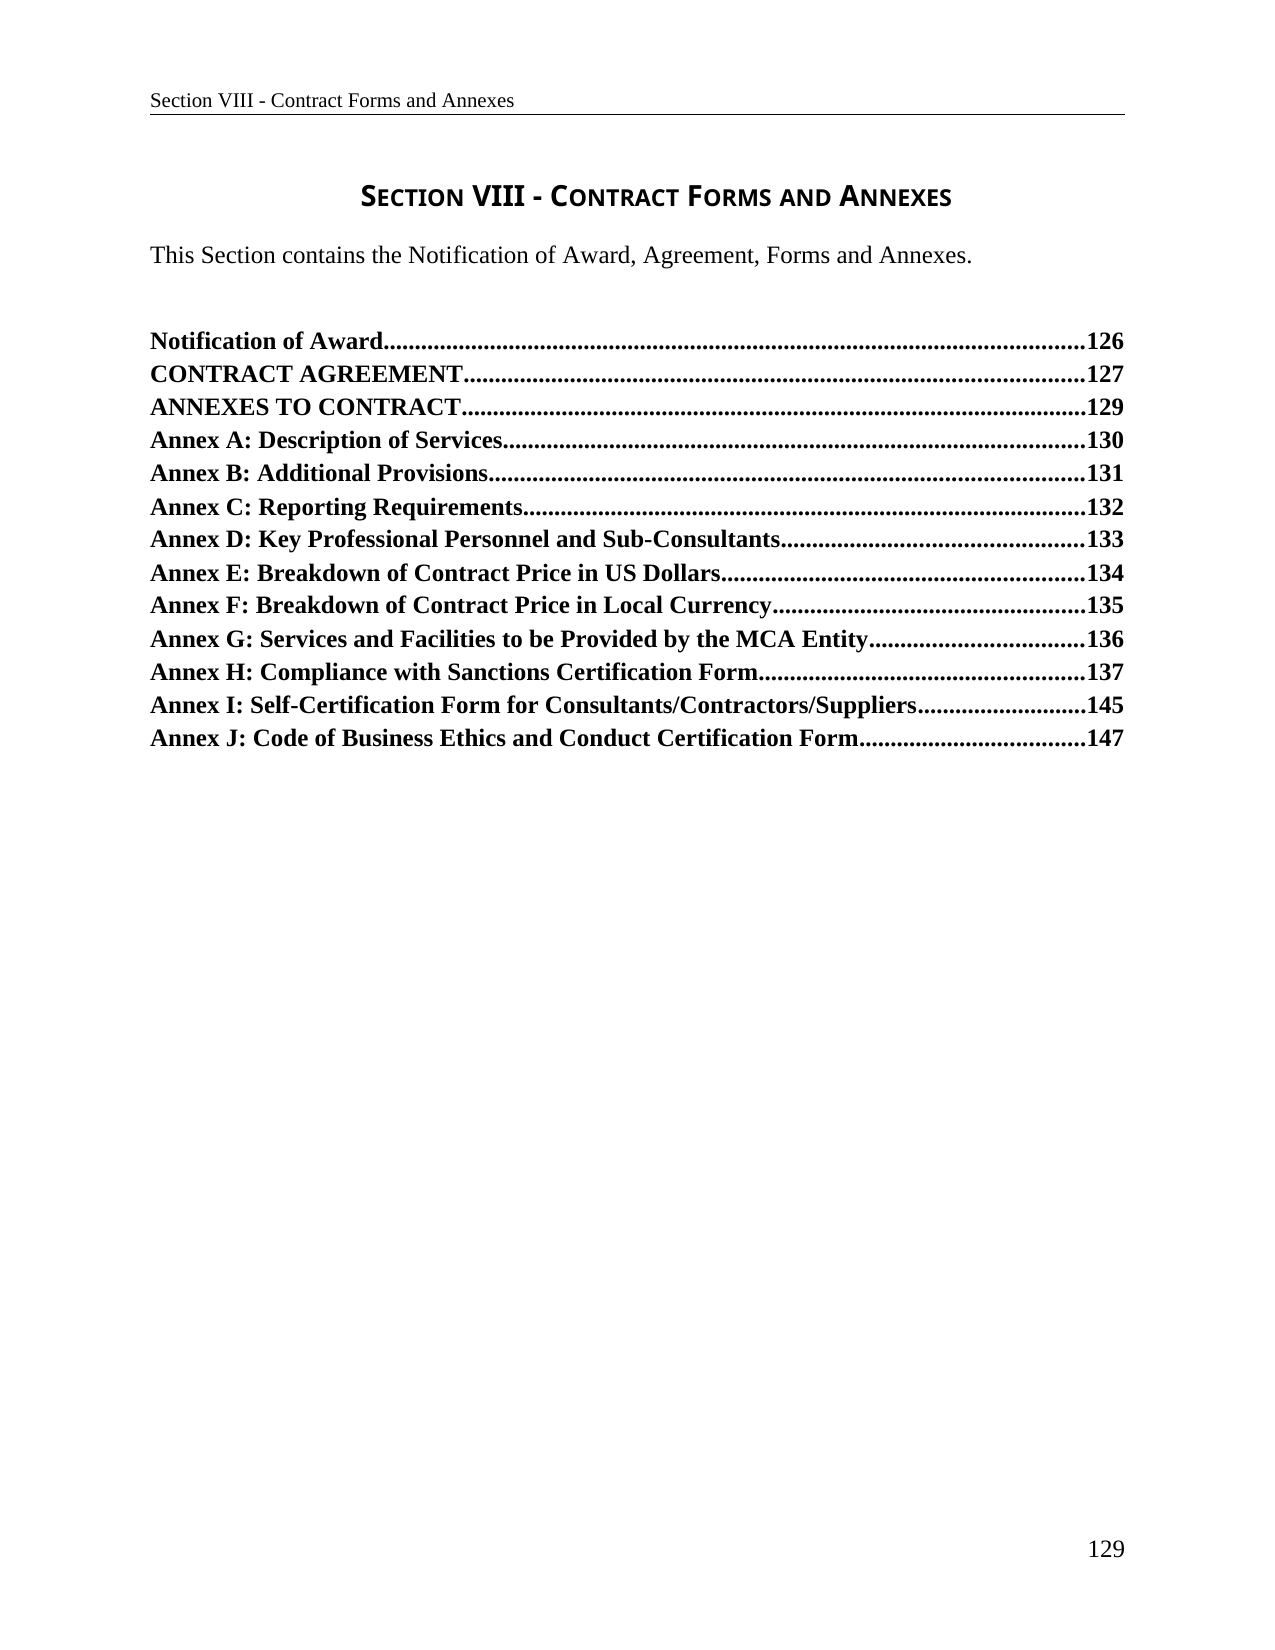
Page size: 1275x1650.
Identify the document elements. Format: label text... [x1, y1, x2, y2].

subtitle Section VIII - Contract Forms and Annexes [187, 175, 1125, 215]
text Annex C: Reporting Requirements 132 [150, 492, 1125, 520]
text Notification of Award 126 [150, 326, 1125, 355]
text Annex E: Breakdown of Contract Price in US Dollars 134 [150, 558, 1125, 586]
text Annex I: Self-Certification Form for Consultants/Contractors/Suppliers 145 [150, 690, 1125, 718]
text ANNEXES TO CONTRACT 129 [150, 392, 1125, 421]
text Annex A: Description of Services 130 [150, 426, 1125, 454]
text This Section contains the Notification of Award, Agreement, Forms and Annexes. [150, 240, 1125, 268]
text Annex D: Key Professional Personnel and Sub-Consultants 133 [150, 524, 1125, 553]
text Annex G: Services and Facilities to be Provided by the MCA Entity 136 [150, 624, 1125, 652]
text Annex H: Compliance with Sanctions Certification Form 137 [150, 657, 1125, 685]
text CONTRACT AGREEMENT 127 [150, 359, 1125, 388]
text Annex J: Code of Business Ethics and Conduct Certification Form 147 [150, 723, 1125, 751]
text Annex F: Breakdown of Contract Price in Local Currency 135 [150, 591, 1125, 619]
text Annex B: Additional Provisions 131 [150, 458, 1125, 487]
